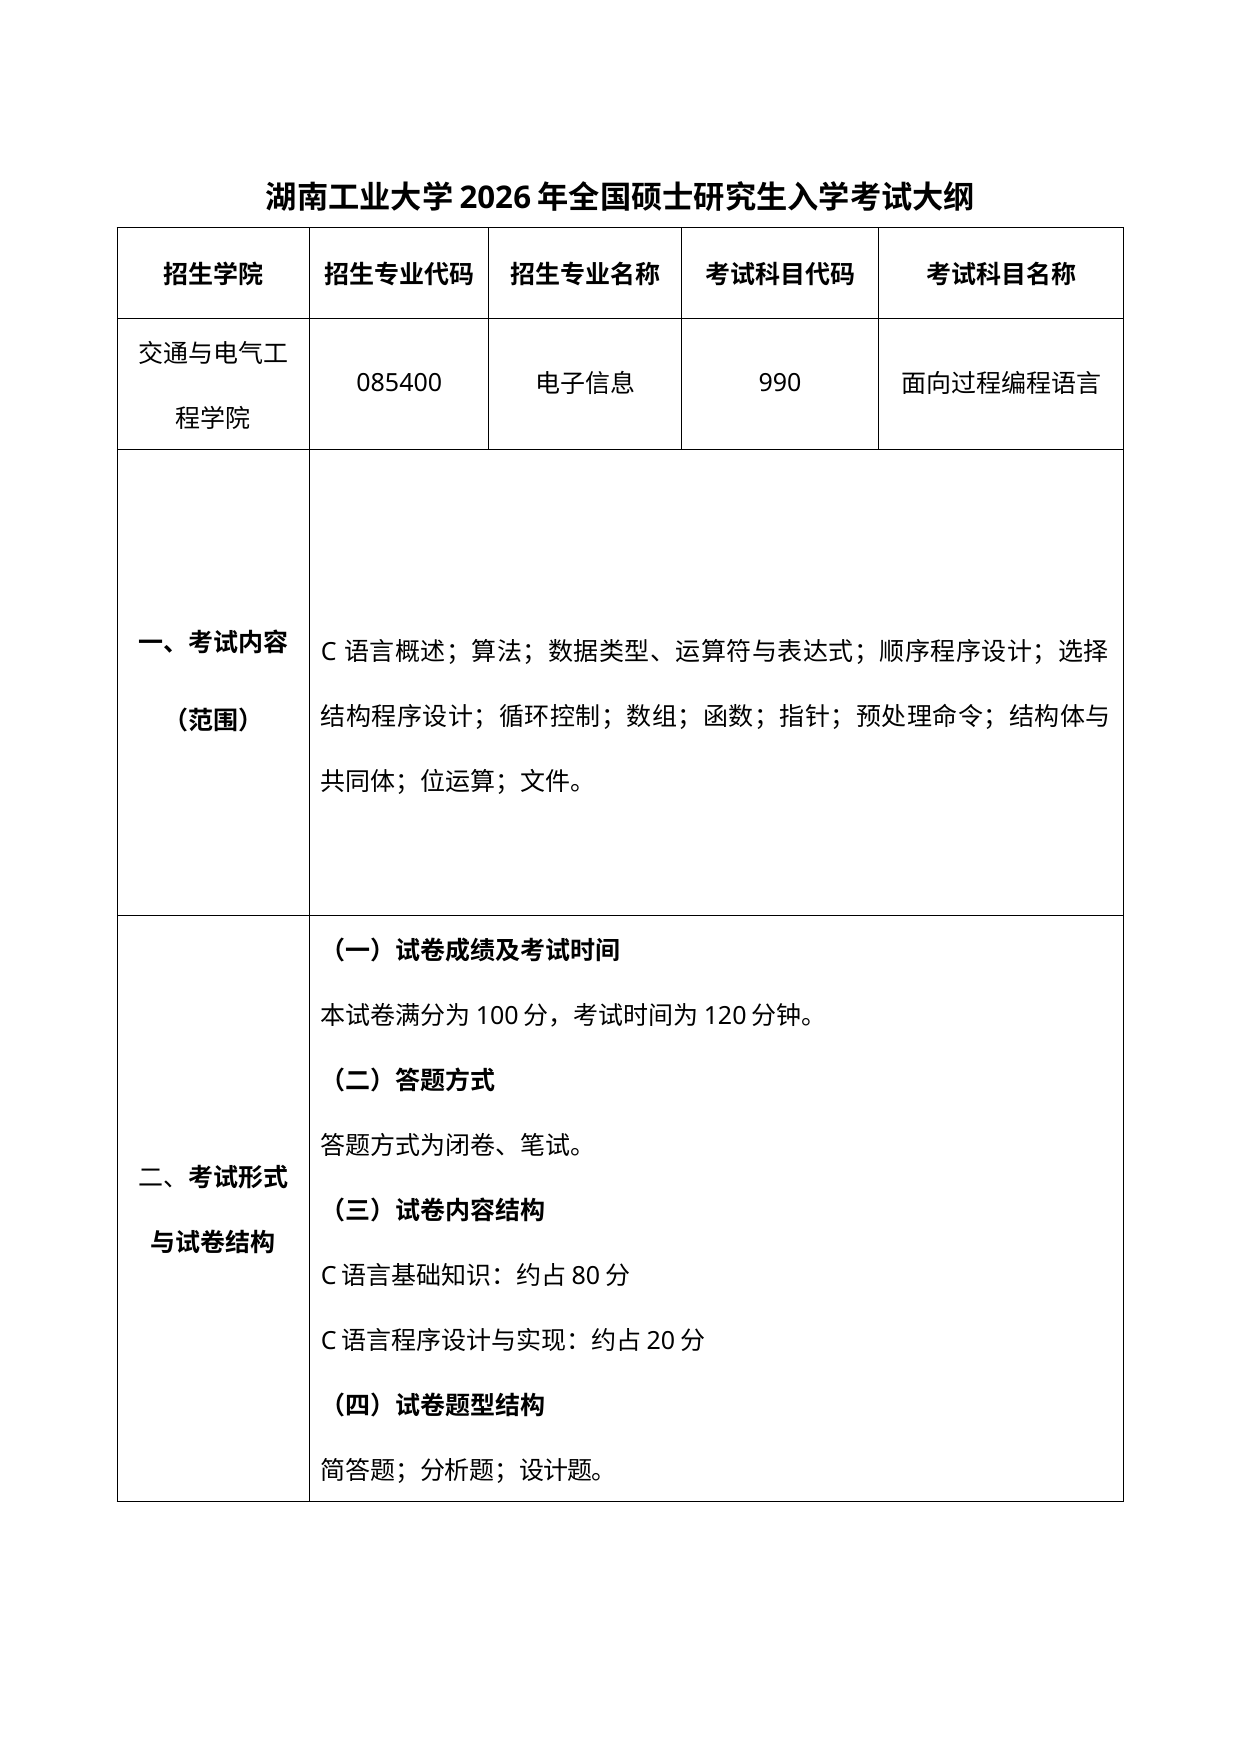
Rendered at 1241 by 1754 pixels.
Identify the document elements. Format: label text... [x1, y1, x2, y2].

table_cell 085400 [310, 319, 488, 449]
table_header 考试科目名称 [879, 228, 1123, 318]
table_header 招生学院 [118, 228, 309, 318]
table_cell 990 [682, 319, 878, 449]
text 湖南工业大学2026年全国硕士研究生入学考试大纲 [187, 162, 1053, 227]
table_cell 电子信息 [489, 319, 681, 449]
table_cell 面向过程编程语言 [879, 319, 1123, 449]
table_cell 交通与电气工程学院 [118, 319, 309, 449]
table_cell （一）试卷成绩及考试时间 本试卷满分为100分，考试时间为120分钟。 （二）答题方式 答题方式为闭卷、笔试。 （三）试卷内容结构 C语言基础知识：约占80分 C语言程序设计与实现：约占20分 （四）试卷题型结构 简答题；分析题；设计题。 [310, 916, 1123, 1501]
table_header 招生专业名称 [489, 228, 681, 318]
table_header 招生专业代码 [310, 228, 488, 318]
table_cell 二、考试形式与试卷结构 [118, 916, 309, 1501]
table_header 考试科目代码 [682, 228, 878, 318]
table_cell 一、考试内容（范围） [118, 450, 309, 915]
table_cell C 语言概述；算法；数据类型、运算符与表达式；顺序程序设计；选择结构程序设计；循环控制；数组；函数；指针；预处理命令；结构体与共同体；位运算；文件。 [310, 450, 1123, 915]
